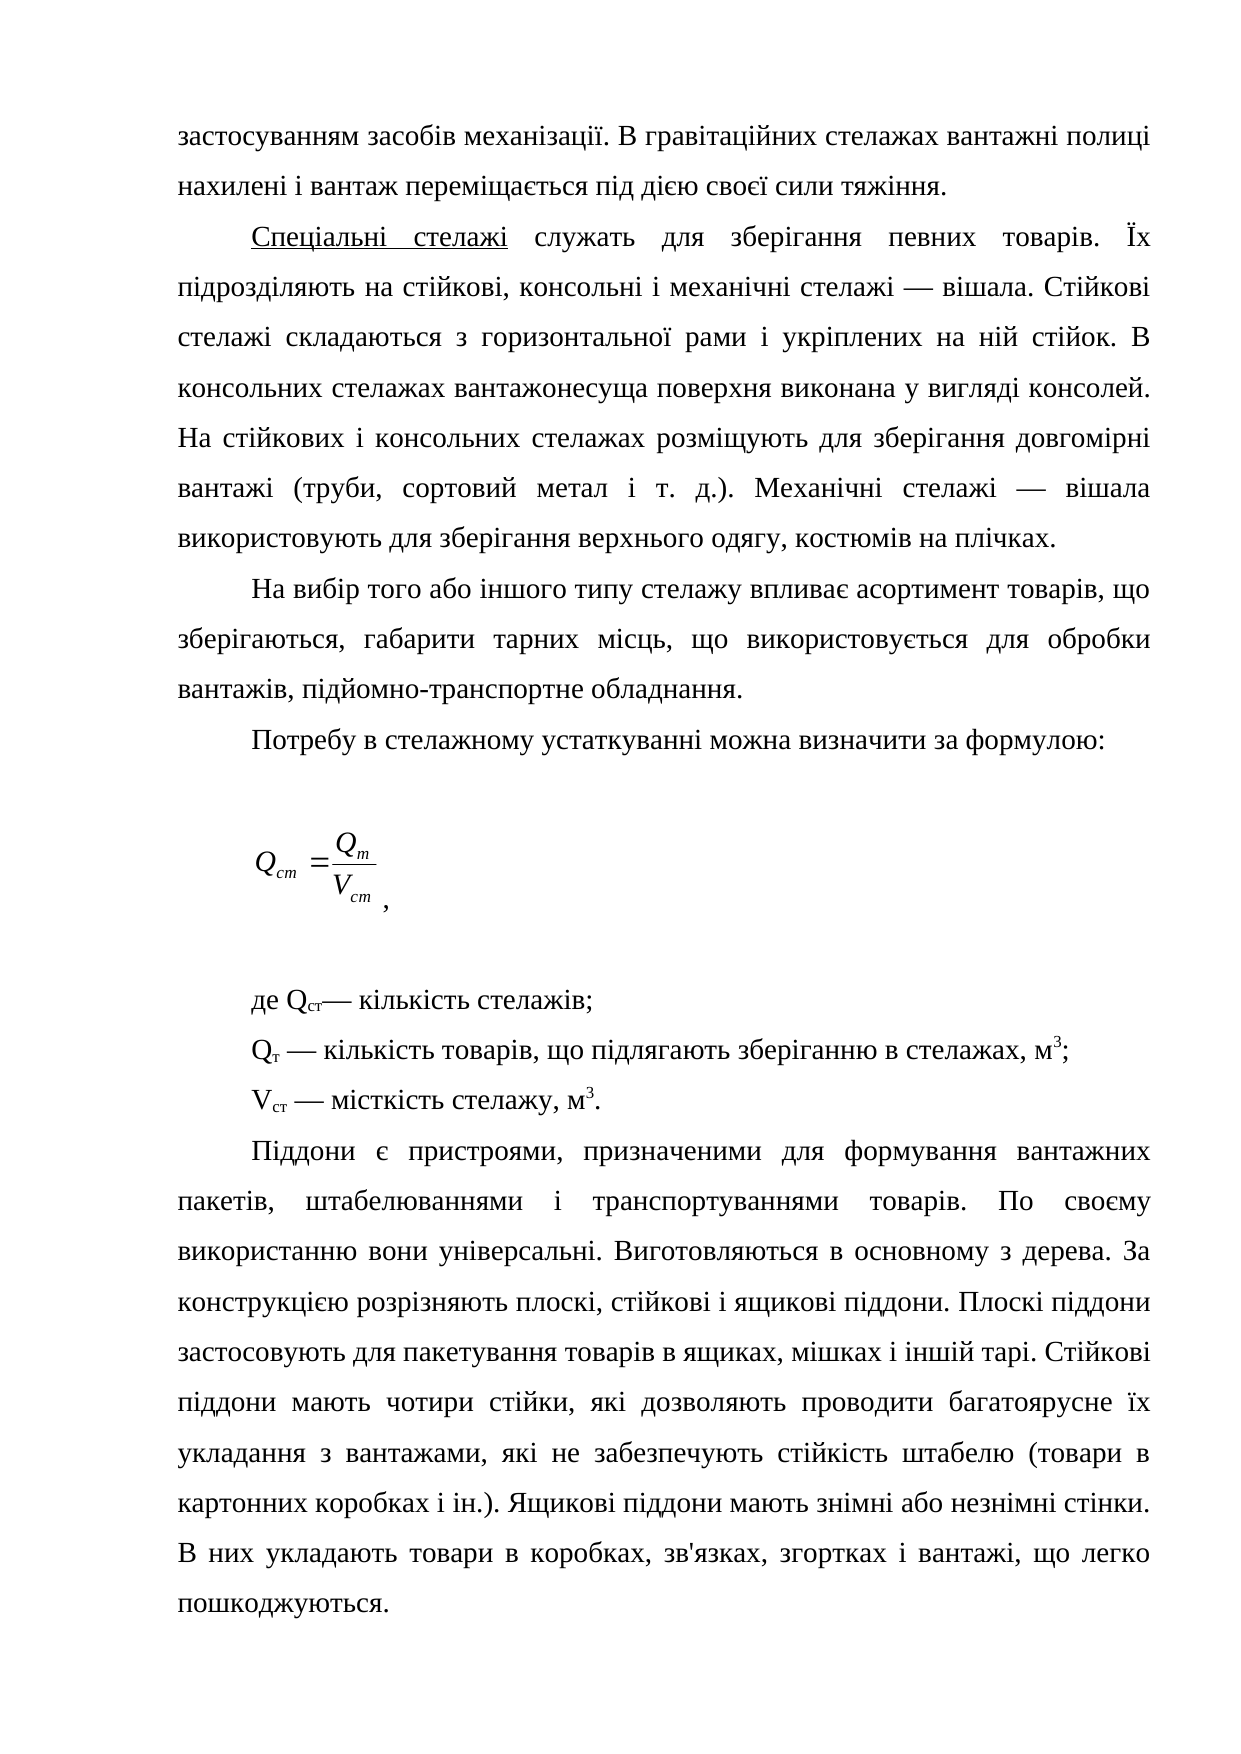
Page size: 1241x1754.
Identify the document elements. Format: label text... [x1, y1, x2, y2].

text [177, 118, 1152, 202]
text Qт — кількість товарів, що підлягають зберіганню в стелажах, м3; [177, 1032, 1152, 1066]
text Піддони є пристроями, призначеними для формування вантажних пакетів, штабелюваннями і транспортуваннями товарів. По своєму використанню вони універсальні. Виготовляються в основному з дерева. За конструкцією розрізняють плоскі, стійкові і ящикові піддони. Плоскі піддони застосовують для пакетування товарів в ящиках, мішках і іншій тарі. Стійкові піддони мають чотири стійки, які дозволяють проводити багатоярусне їх укладання з вантажами, які не забезпечують стійкість штабелю (товари в картонних коробках і ін.). Ящикові піддони мають знімні або незнімні стінки. В них укладають товари в коробках, зв'язках, згортках і вантажі, що легко пошкоджуються. [177, 1133, 1152, 1619]
text Спеціальні стелажі служать для зберігання певних товарів. Їх підрозділяють на стійкові, консольні і механічні стелажі — вішала. Стійкові стелажі складаються з горизонтальної рами і укріплених на ній стійок. В консольних стелажах вантажонесуща поверхня виконана у вигляді консолей. На стійкових і консольних стелажах розміщують для зберігання довгомірні вантажі (труби, сортовий метал і т. д.). Механічні стелажі — вішала використовують для зберігання верхнього одягу, костюмів на плічках. [177, 219, 1152, 554]
text де Qст— кількість стелажів; [177, 982, 1152, 1015]
text На вибір того або іншого типу стелажу впливає асортимент товарів, що зберігаються, габарити тарних місць, що використовується для обробки вантажів, підйомно-транспортне обладнання. [177, 571, 1152, 705]
text , [177, 822, 1152, 915]
text Потребу в стелажному устаткуванні можна визначити за формулою: [177, 722, 1152, 755]
text Vст — місткість стелажу, м3. [177, 1082, 1152, 1116]
